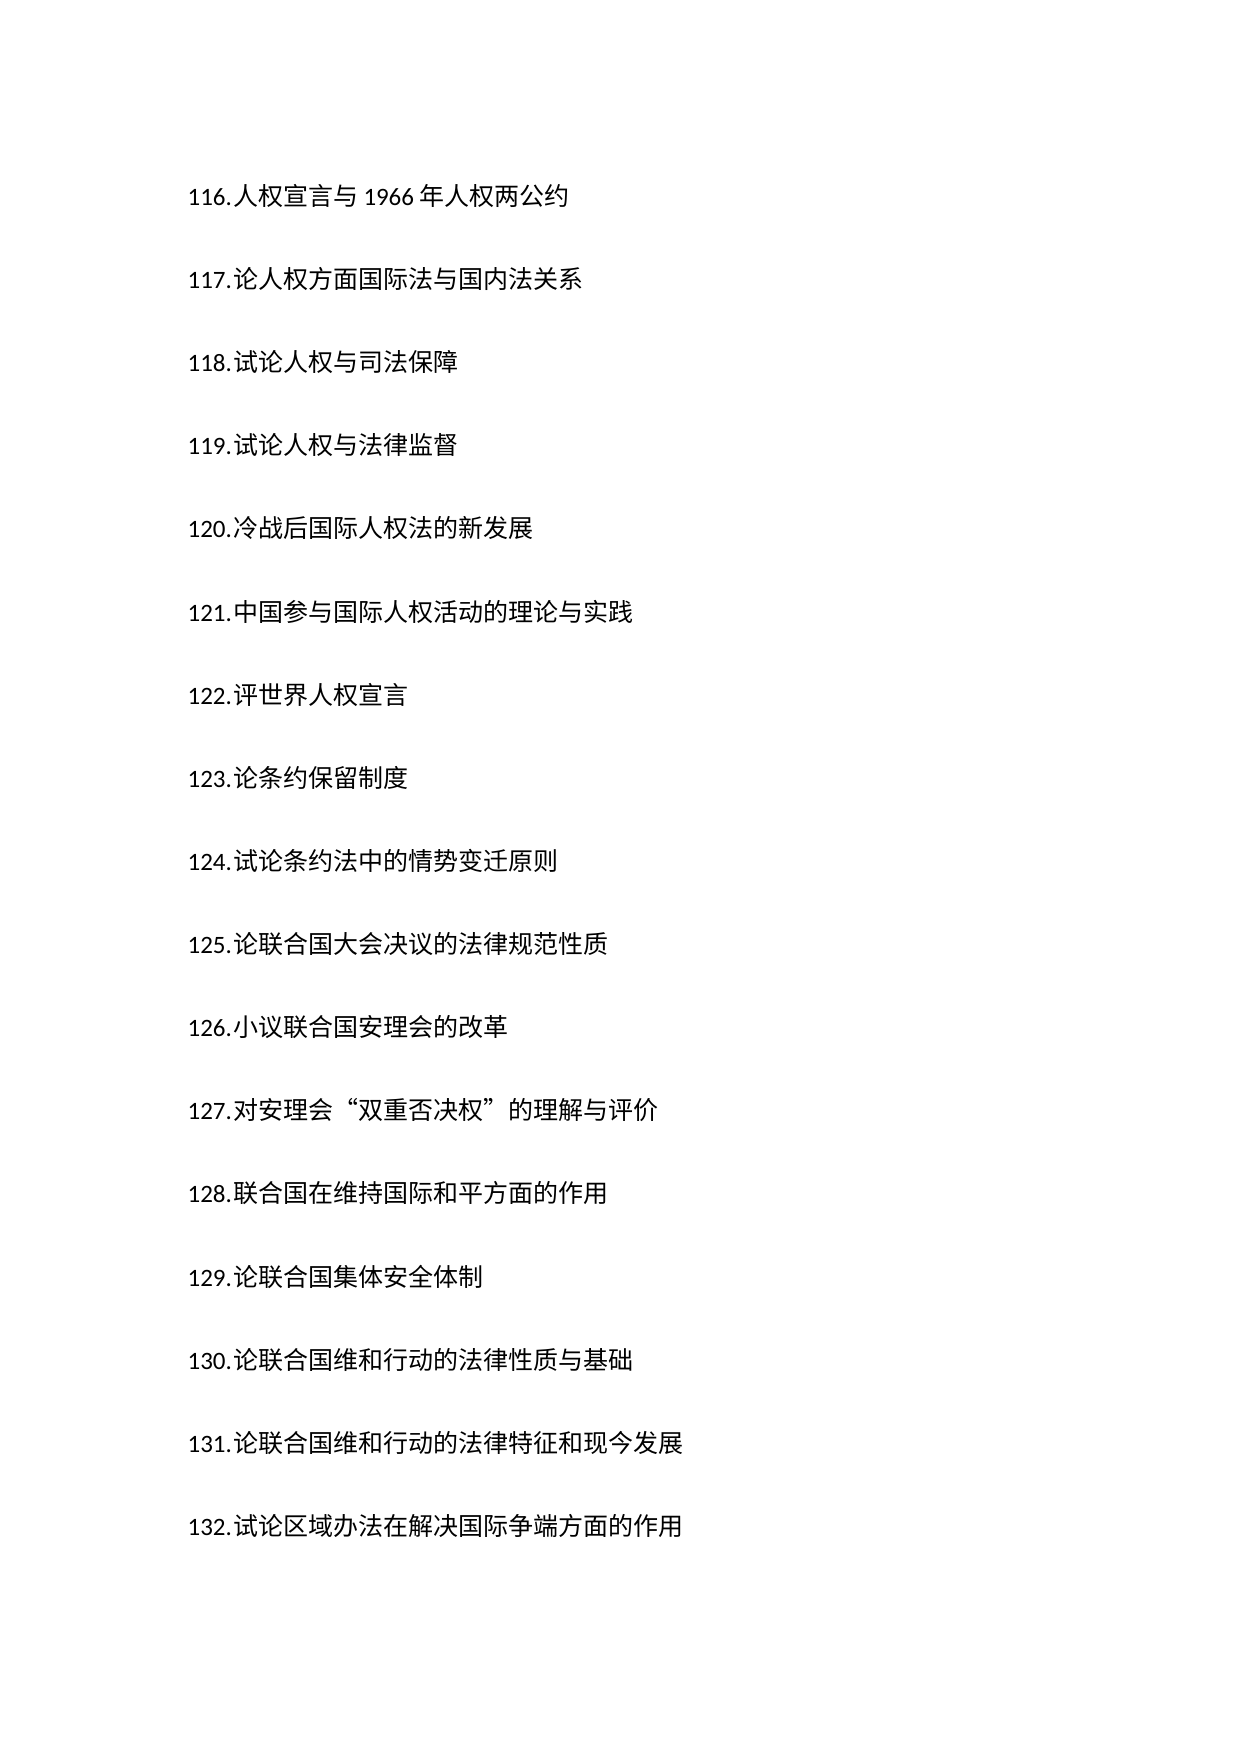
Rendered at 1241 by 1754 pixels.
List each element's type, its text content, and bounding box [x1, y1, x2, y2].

list 论联合国大会决议的法律规范性质 [187, 910, 1053, 975]
list 评世界人权宣言 [187, 661, 1053, 726]
list 试论区域办法在解决国际争端方面的作用 [187, 1492, 1053, 1557]
list 论联合国维和行动的法律性质与基础 [187, 1326, 1053, 1391]
list 联合国在维持国际和平方面的作用 [187, 1159, 1053, 1224]
list 中国参与国际人权活动的理论与实践 [187, 578, 1053, 643]
list 论条约保留制度 [187, 744, 1053, 809]
list 冷战后国际人权法的新发展 [187, 494, 1053, 559]
list 试论条约法中的情势变迁原则 [187, 827, 1053, 892]
list 小议联合国安理会的改革 [187, 993, 1053, 1058]
list 论联合国维和行动的法律特征和现今发展 [187, 1409, 1053, 1474]
list 论人权方面国际法与国内法关系 [187, 245, 1053, 310]
list 试论人权与司法保障 [187, 328, 1053, 393]
list 论联合国集体安全体制 [187, 1243, 1053, 1308]
list 对安理会“双重否决权”的理解与评价 [187, 1076, 1053, 1141]
list 人权宣言与1966年人权两公约 [187, 162, 1053, 227]
list 试论人权与法律监督 [187, 411, 1053, 476]
